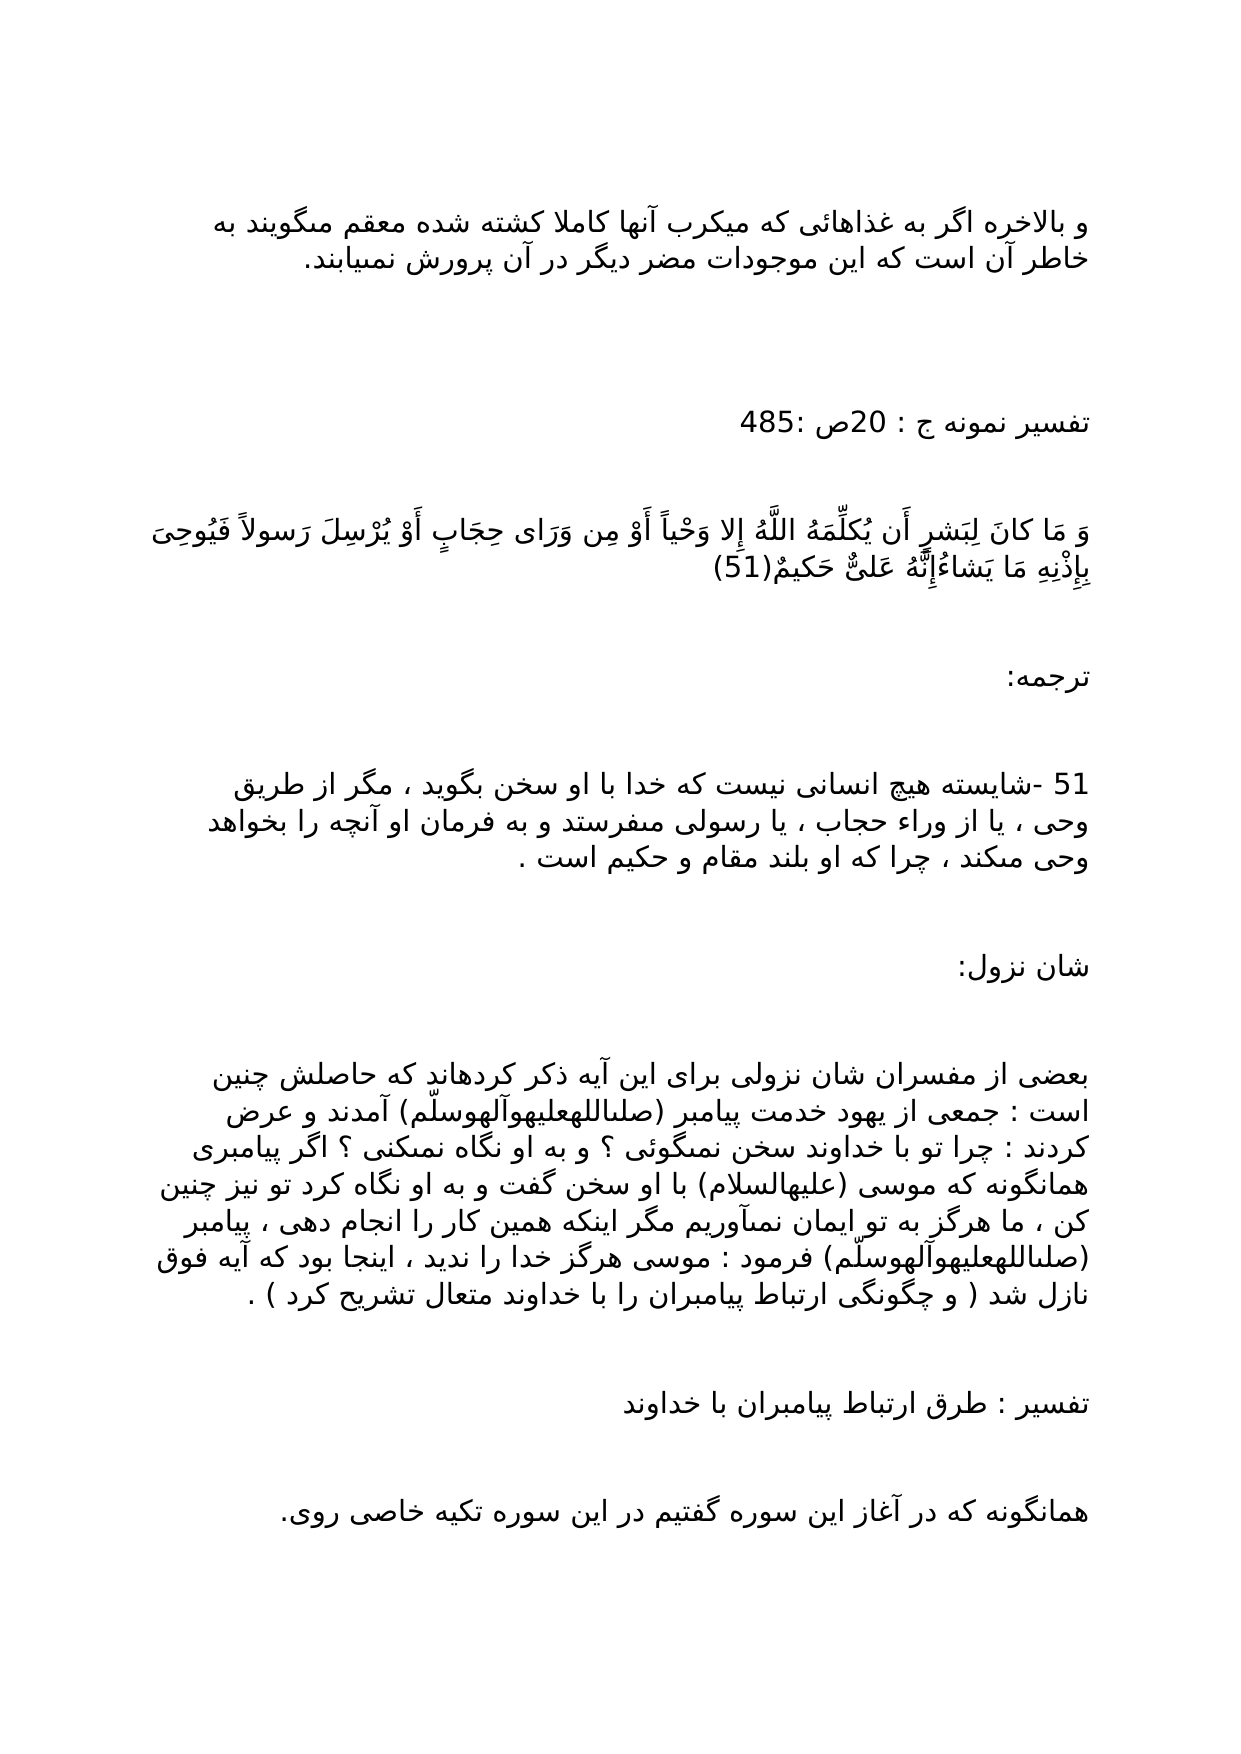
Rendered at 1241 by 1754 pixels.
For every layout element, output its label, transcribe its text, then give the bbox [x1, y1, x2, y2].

text همانگونه كه در آغاز اين سوره گفتيم در اين سوره تكيه خاصى روى. [150, 1494, 1090, 1528]
text تفسير نمونه ج : 20ص :485 [150, 405, 1090, 439]
text وَ مَا كانَ لِبَشرٍ أَن يُكلِّمَهُ اللَّهُ إِلا وَحْياً أَوْ مِن وَرَاى حِجَابٍ أَوْ يُرْسِلَ رَسولاً فَيُوحِىَ بِإِذْنِهِ مَا يَشاءُإِنَّهُ عَلىٌّ حَكيمٌ‏(51) [150, 514, 1090, 584]
text ترجمه: [150, 659, 1090, 693]
text بعضى از مفسران شان نزولى براى اين آيه ذكر كرده‏اند كه حاصلش چنين است : جمعى از يهود خدمت پيامبر (صلى‏الله‏عليه‏وآله‏وسلّم‏) آمدند و عرض كردند : چرا تو با خداوند سخن نمى‏گوئى ؟ و به او نگاه نمى‏كنى ؟ اگر پيامبرى همانگونه كه موسى (عليه‏السلام‏) با او سخن گفت و به او نگاه كرد تو نيز چنين كن ، ما هرگز به تو ايمان نمى‏آوريم مگر اينكه همين كار را انجام دهى ، پيامبر (صلى‏الله‏عليه‏وآله‏وسلّم‏) فرمود : موسى هرگز خدا را نديد ، اينجا بود كه آيه فوق نازل شد ( و چگونگى ارتباط پيامبران را با خداوند متعال تشريح كرد ) . [150, 1057, 1090, 1311]
text تفسير : طرق ارتباط پيامبران با خداوند [150, 1386, 1090, 1420]
text 51 -شايسته هيچ انسانى نيست كه خدا با او سخن بگويد ، مگر از طريق وحى ، يا از وراء حجاب ، يا رسولى مى‏فرستد و به فرمان او آنچه را بخواهد وحى مى‏كند ، چرا كه او بلند مقام و حكيم است . [150, 767, 1090, 874]
text شان نزول: [150, 949, 1090, 983]
text و بالاخره اگر به غذاهائى كه ميكرب آنها كاملا كشته شده معقم مى‏گويند به خاطر آن است كه اين موجودات مضر ديگر در آن پرورش نمى‏يابند. [150, 205, 1090, 276]
